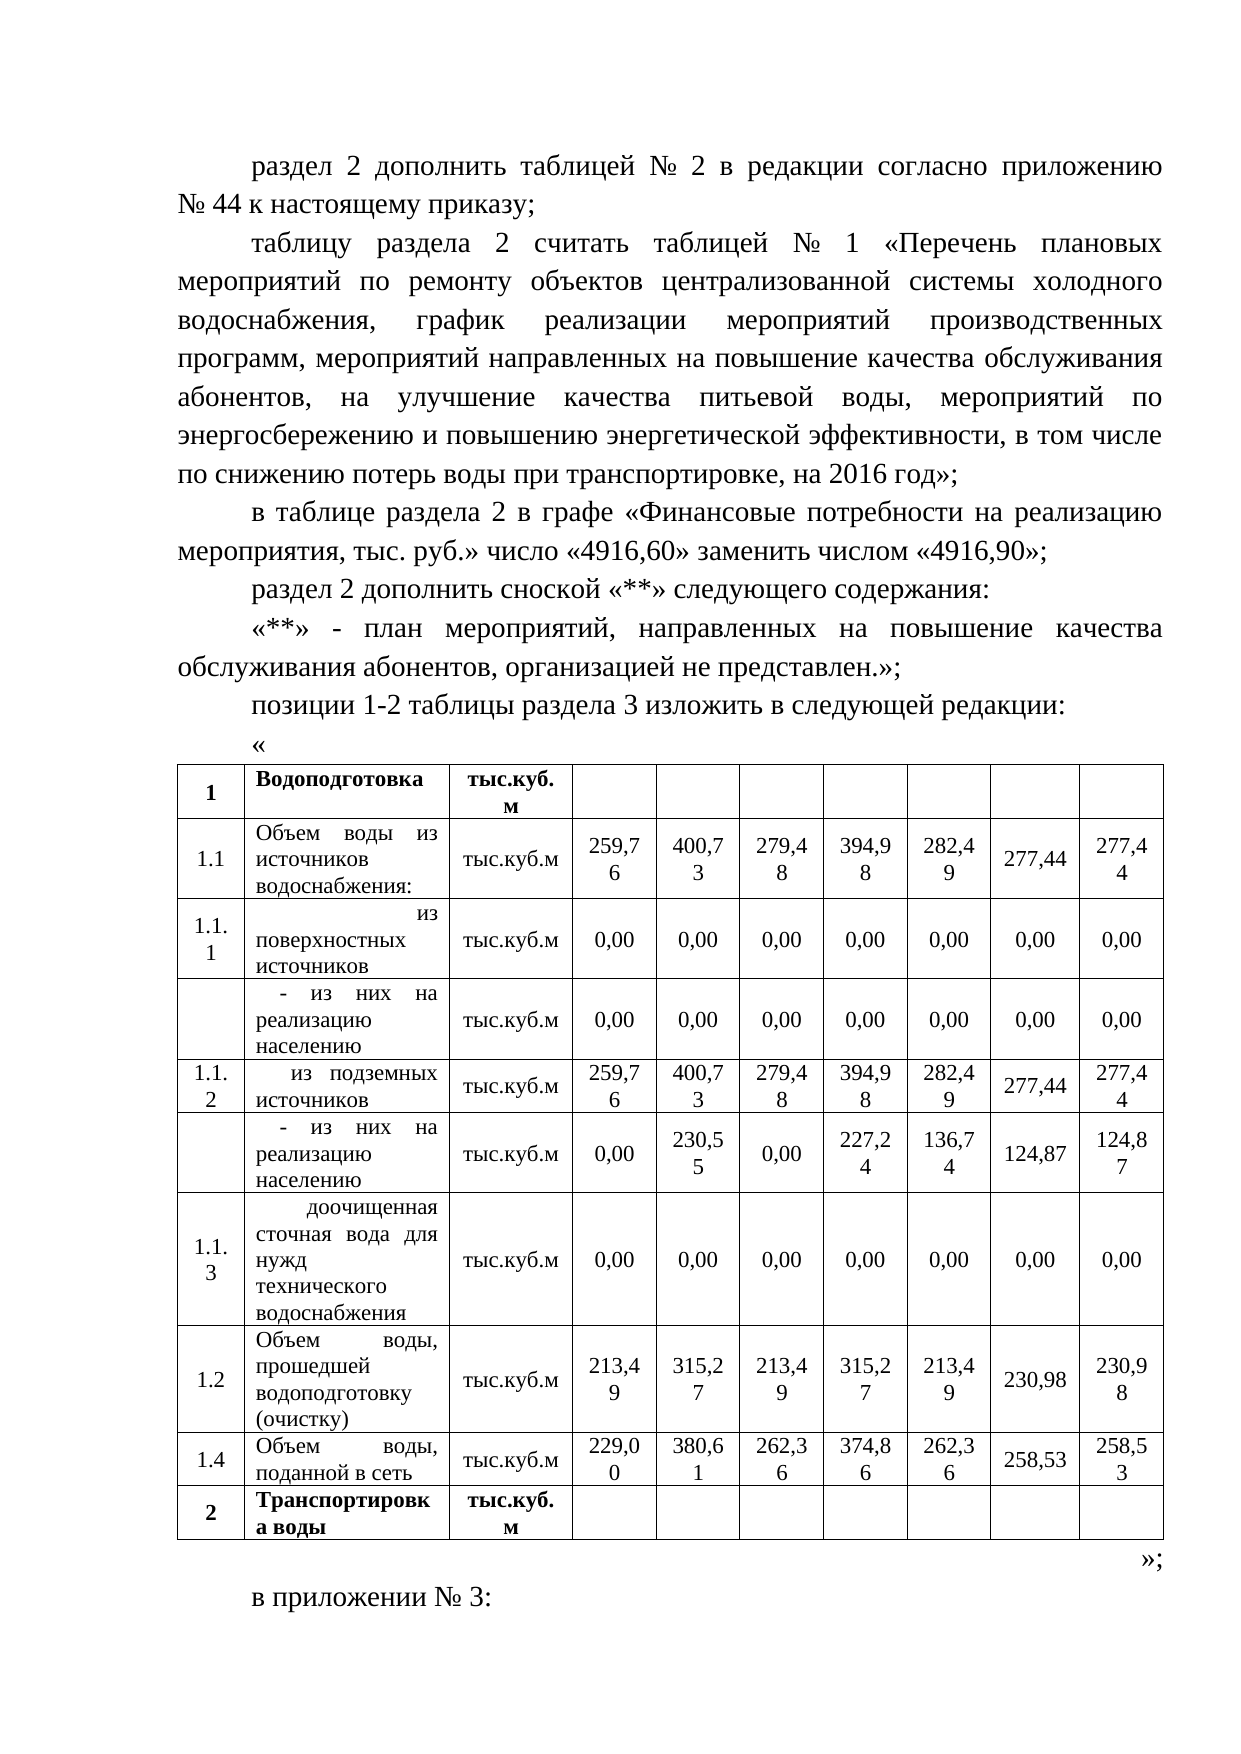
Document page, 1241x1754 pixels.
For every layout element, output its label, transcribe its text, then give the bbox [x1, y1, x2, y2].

table_cell 0,00 [573, 1193, 656, 1325]
table_cell 0,00 [657, 979, 739, 1058]
table_header 1 [178, 765, 244, 818]
table_cell 1.1.1 [178, 899, 244, 978]
table_cell 0,00 [573, 979, 656, 1058]
table_cell [740, 1486, 823, 1539]
table_cell [573, 1486, 656, 1539]
table_cell 394,98 [824, 819, 907, 898]
table_cell доочищенная сточная вода для нужд технического водоснабжения [245, 1193, 449, 1325]
table_header [991, 765, 1079, 818]
table_cell 279,48 [740, 819, 823, 898]
table_cell тыс.куб.м [450, 819, 572, 898]
table_cell 124,87 [1080, 1113, 1163, 1192]
table_cell Объем воды, прошедшей водоподготовку (очистку) [245, 1326, 449, 1432]
table_header тыс.куб.м [450, 765, 572, 818]
table_cell 136,74 [908, 1113, 990, 1192]
text »; [177, 1540, 1163, 1574]
table_cell 279,48 [740, 1060, 823, 1112]
table_cell 0,00 [740, 1113, 823, 1192]
table_cell [178, 1113, 244, 1192]
table_cell [991, 1486, 1079, 1539]
table_header [740, 765, 823, 818]
table_cell 277,44 [991, 819, 1079, 898]
table_header [657, 765, 739, 818]
table_cell Объем воды, поданной в сеть [245, 1433, 449, 1485]
table_cell тыс.куб.м [450, 1060, 572, 1112]
table_cell 0,00 [740, 899, 823, 978]
table_cell 315,27 [657, 1326, 739, 1432]
table_cell 258,53 [991, 1433, 1079, 1485]
table_cell 400,73 [657, 1060, 739, 1112]
table_cell 0,00 [991, 899, 1079, 978]
table_cell 0,00 [824, 979, 907, 1058]
table_cell Транспортировка воды [245, 1486, 449, 1539]
table_cell 213,49 [740, 1326, 823, 1432]
table_header [1080, 765, 1163, 818]
table_cell 0,00 [657, 899, 739, 978]
table_cell 1.2 [178, 1326, 244, 1432]
table_cell 0,00 [908, 899, 990, 978]
table_cell Объем воды из источников водоснабжения: [245, 819, 449, 898]
table_cell 0,00 [1080, 979, 1163, 1058]
table_cell 277,44 [991, 1060, 1079, 1112]
table_cell 262,36 [740, 1433, 823, 1485]
table_header [824, 765, 907, 818]
text таблицу раздела 2 считать таблицей № 1 «Перечень плановых мероприятий по ремонту объектов централизованной системы холодного водоснабжения, график реализации мероприятий производственных программ, мероприятий направленных на повышение качества обслуживания абонентов, на улучшение качества питьевой воды, мероприятий по энергосбережению и повышению энергетической эффективности, в том числе по снижению потерь воды при транспортировке, на 2016 год»; [177, 225, 1163, 489]
table_cell тыс.куб.м [450, 1326, 572, 1432]
text в приложении № 3: [177, 1579, 1163, 1612]
table_cell тыс.куб.м [450, 1113, 572, 1192]
table_cell тыс.куб.м [450, 979, 572, 1058]
table_cell 380,61 [657, 1433, 739, 1485]
table_cell 229,00 [573, 1433, 656, 1485]
table_cell из подземных источников [245, 1060, 449, 1112]
table_cell - из них на реализацию населению [245, 979, 449, 1058]
table_header Водоподготовка [245, 765, 449, 818]
table_cell 1.4 [178, 1433, 244, 1485]
table_cell 124,87 [991, 1113, 1079, 1192]
table_cell 0,00 [824, 1193, 907, 1325]
table_cell 0,00 [908, 1193, 990, 1325]
table_cell 230,98 [1080, 1326, 1163, 1432]
table_cell 282,49 [908, 1060, 990, 1112]
table_cell 0,00 [657, 1193, 739, 1325]
table_cell [657, 1486, 739, 1539]
table_cell 0,00 [740, 979, 823, 1058]
table_cell 0,00 [740, 1193, 823, 1325]
table_cell 277,44 [1080, 1060, 1163, 1112]
table_cell 1.1.2 [178, 1060, 244, 1112]
table_cell 230,98 [991, 1326, 1079, 1432]
table_cell 400,73 [657, 819, 739, 898]
table_cell 2 [178, 1486, 244, 1539]
table_cell из поверхностных источников [245, 899, 449, 978]
table_cell [1080, 1486, 1163, 1539]
table_cell 374,86 [824, 1433, 907, 1485]
table_cell 277,44 [1080, 819, 1163, 898]
table_cell 259,76 [573, 819, 656, 898]
table_cell тыс.куб.м [450, 1433, 572, 1485]
table_cell 213,49 [573, 1326, 656, 1432]
table_cell [178, 979, 244, 1058]
table_cell 230,55 [657, 1113, 739, 1192]
table_cell тыс.куб.м [450, 899, 572, 978]
table_cell [824, 1486, 907, 1539]
table_cell - из них на реализацию населению [245, 1113, 449, 1192]
text позиции 1-2 таблицы раздела 3 изложить в следующей редакции: [177, 687, 1163, 721]
text раздел 2 дополнить таблицей № 2 в редакции согласно приложению № 44 к настоящему приказу; [177, 148, 1163, 220]
table_cell 0,00 [573, 899, 656, 978]
text раздел 2 дополнить сноской «**» следующего содержания: [177, 572, 1163, 605]
table_cell 262,36 [908, 1433, 990, 1485]
table_cell 1.1 [178, 819, 244, 898]
table_cell 0,00 [573, 1113, 656, 1192]
text «**» - план мероприятий, направленных на повышение качества обслуживания абонентов, организацией не представлен.»; [177, 610, 1163, 682]
table_cell 0,00 [991, 979, 1079, 1058]
table_cell [908, 1486, 990, 1539]
table_cell 1.1.3 [178, 1193, 244, 1325]
table_cell 0,00 [991, 1193, 1079, 1325]
text в таблице раздела 2 в графе «Финансовые потребности на реализацию мероприятия, тыс. руб.» число «4916,60» заменить числом «4916,90»; [177, 494, 1163, 567]
table_cell 282,49 [908, 819, 990, 898]
table_cell 0,00 [824, 899, 907, 978]
table_cell 0,00 [908, 979, 990, 1058]
table_header [573, 765, 656, 818]
table_cell тыс.куб.м [450, 1486, 572, 1539]
table_cell 259,76 [573, 1060, 656, 1112]
table_cell 227,24 [824, 1113, 907, 1192]
table_header [908, 765, 990, 818]
table_cell 394,98 [824, 1060, 907, 1112]
text « [177, 726, 1163, 759]
table_cell 258,53 [1080, 1433, 1163, 1485]
table_cell 315,27 [824, 1326, 907, 1432]
table_cell 213,49 [908, 1326, 990, 1432]
table_cell 0,00 [1080, 899, 1163, 978]
table_cell 0,00 [1080, 1193, 1163, 1325]
table_cell тыс.куб.м [450, 1193, 572, 1325]
